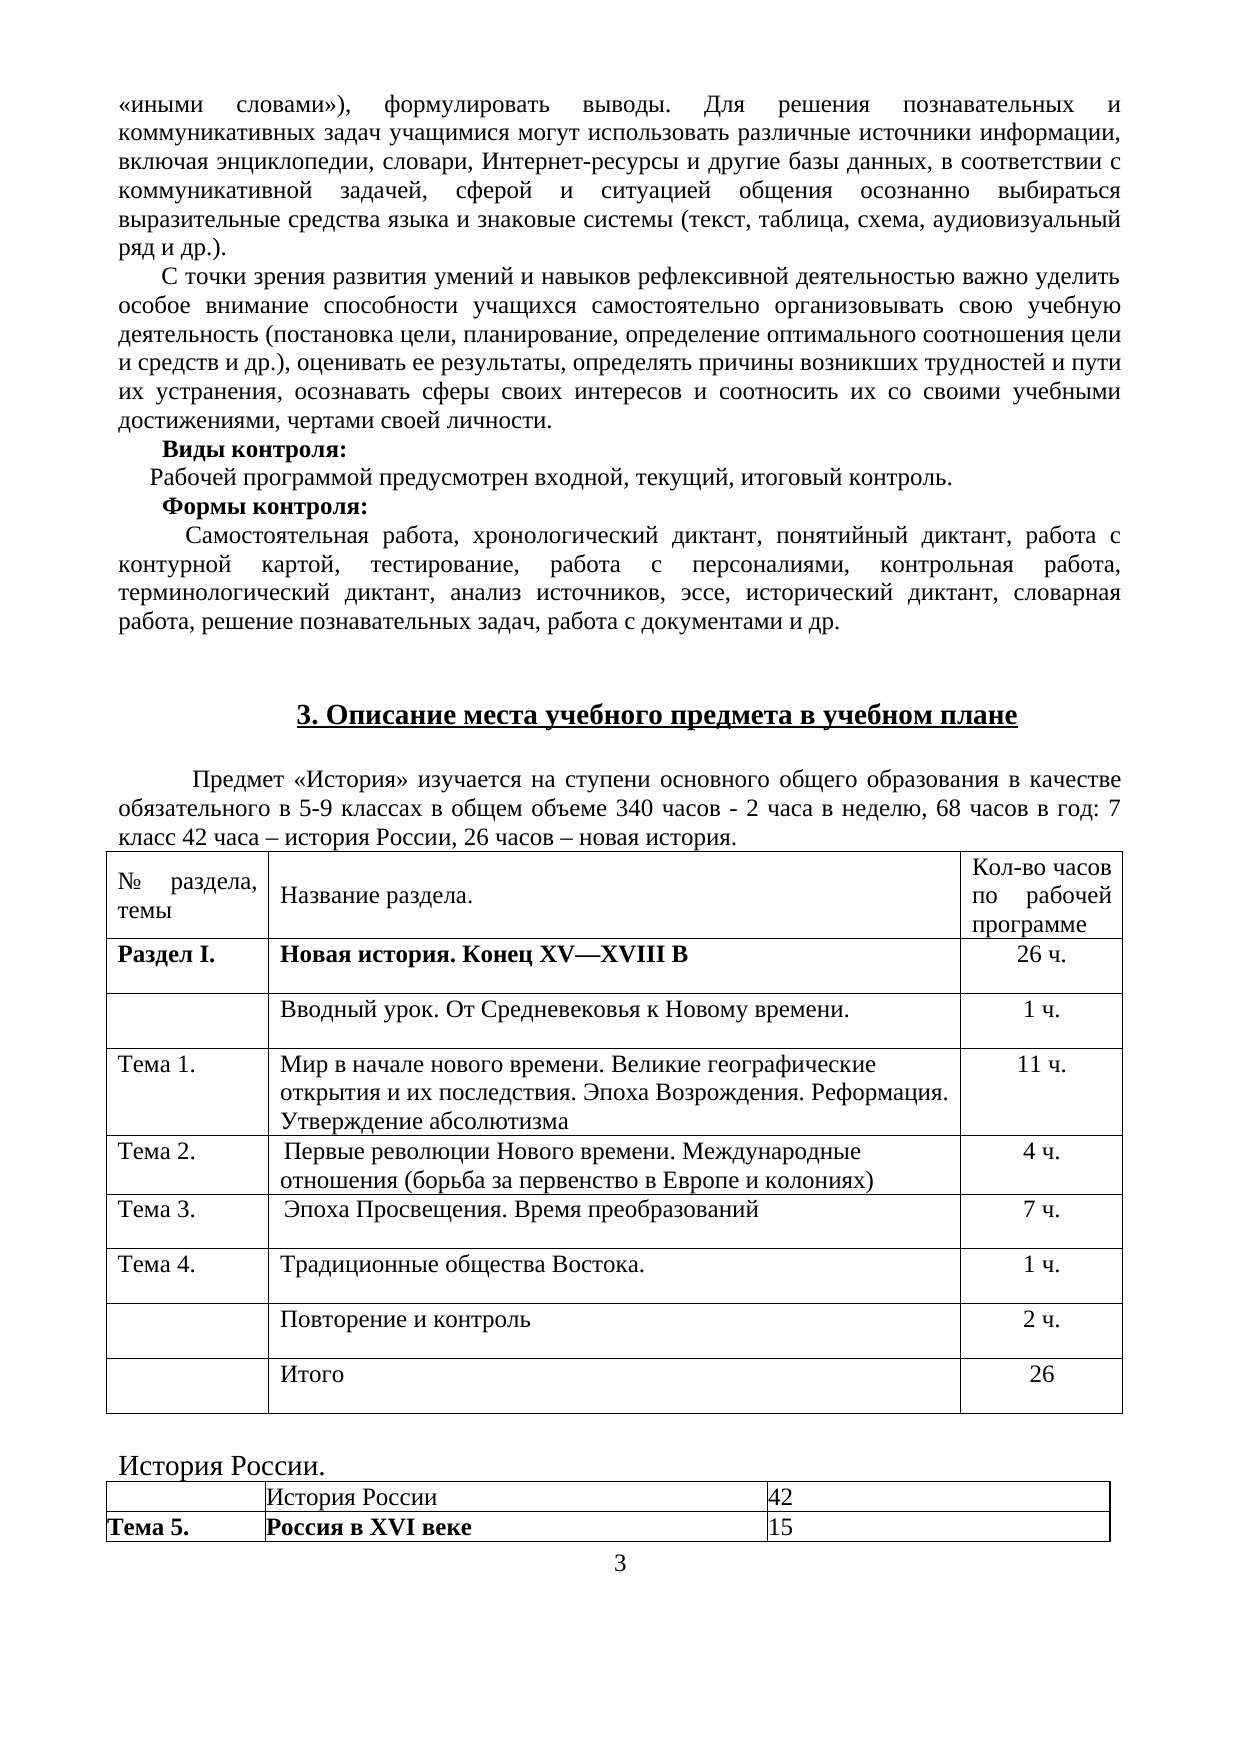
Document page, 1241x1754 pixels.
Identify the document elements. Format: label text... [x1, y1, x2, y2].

table_cell [107, 1304, 268, 1358]
text 3. Описание места учебного предмета в учебном плане [118, 697, 1122, 731]
table_cell 11 ч. [961, 1049, 1122, 1135]
table_cell [107, 1359, 268, 1413]
table_cell Тема 5. [107, 1512, 265, 1541]
text Предмет «История» изучается на ступени основного общего образования в качестве обязательного в 5-9 классах в общем объеме 340 часов - 2 часа в неделю, 68 часов в год: 7 класс 42 часа – история России, 26 часов – новая история. [118, 764, 1122, 851]
table_header [107, 1482, 265, 1511]
table_header 42 [768, 1482, 1109, 1511]
table_cell Тема 4. [107, 1249, 268, 1303]
table_cell Итого [269, 1359, 960, 1413]
table_header Название раздела. [269, 852, 960, 938]
table_cell Новая история. Конец XV—XVIII В [269, 939, 960, 993]
table_cell 26 [961, 1359, 1122, 1413]
text История России. [118, 1448, 1122, 1481]
table_header Кол-во часов по рабочей программе [961, 852, 1122, 938]
table_cell 15 [768, 1512, 1109, 1541]
text С точки зрения развития умений и навыков рефлексивной деятельностью важно уделить особое внимание способности учащихся самостоятельно организовывать свою учебную деятельность (постановка цели, планирование, определение оптимального соотношения цели и средств и др.), оценивать ее результаты, определять причины возникших трудностей и пути их устранения, осознавать сферы своих интересов и соотносить их со своими учебными достижениями, чертами своей личности. [118, 261, 1122, 434]
text Самостоятельная работа, хронологический диктант, понятийный диктант, работа с контурной картой, тестирование, работа с персоналиями, контрольная работа, терминологический диктант, анализ источников, эссе, исторический диктант, словарная работа, решение познавательных задач, работа с документами и др. [118, 520, 1122, 635]
table_cell 2 ч. [961, 1304, 1122, 1358]
table_cell 7 ч. [961, 1195, 1122, 1248]
table_cell 4 ч. [961, 1136, 1122, 1193]
table_cell Россия в XVI веке [266, 1512, 767, 1541]
table_cell Тема 3. [107, 1195, 268, 1248]
table_cell [107, 994, 268, 1048]
table_cell Первые революции Нового времени. Международные отношения (борьба за первенство в Европе и колониях) [269, 1136, 960, 1193]
table_cell Вводный урок. От Средневековья к Новому времени. [269, 994, 960, 1048]
table_header № раздела, темы [107, 852, 268, 938]
table_cell Эпоха Просвещения. Время преобразований [269, 1195, 960, 1248]
table_header История России [266, 1482, 767, 1511]
table_cell Повторение и контроль [269, 1304, 960, 1358]
text Формы контроля: [118, 491, 1122, 520]
table_cell 26 ч. [961, 939, 1122, 993]
text Рабочей программой предусмотрен входной, текущий, итоговый контроль. [118, 462, 1122, 491]
table_cell 1 ч. [961, 994, 1122, 1048]
table_cell 1 ч. [961, 1249, 1122, 1303]
text Виды контроля: [118, 434, 1122, 462]
table_cell Традиционные общества Востока. [269, 1249, 960, 1303]
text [118, 89, 1122, 261]
table_cell Тема 2. [107, 1136, 268, 1193]
table_cell Тема 1. [107, 1049, 268, 1135]
table_cell Раздел I. [107, 939, 268, 993]
table_cell Мир в начале нового времени. Великие географические открытия и их последствия. Эпоха Возрождения. Реформация. Утверждение абсолютизма [269, 1049, 960, 1135]
